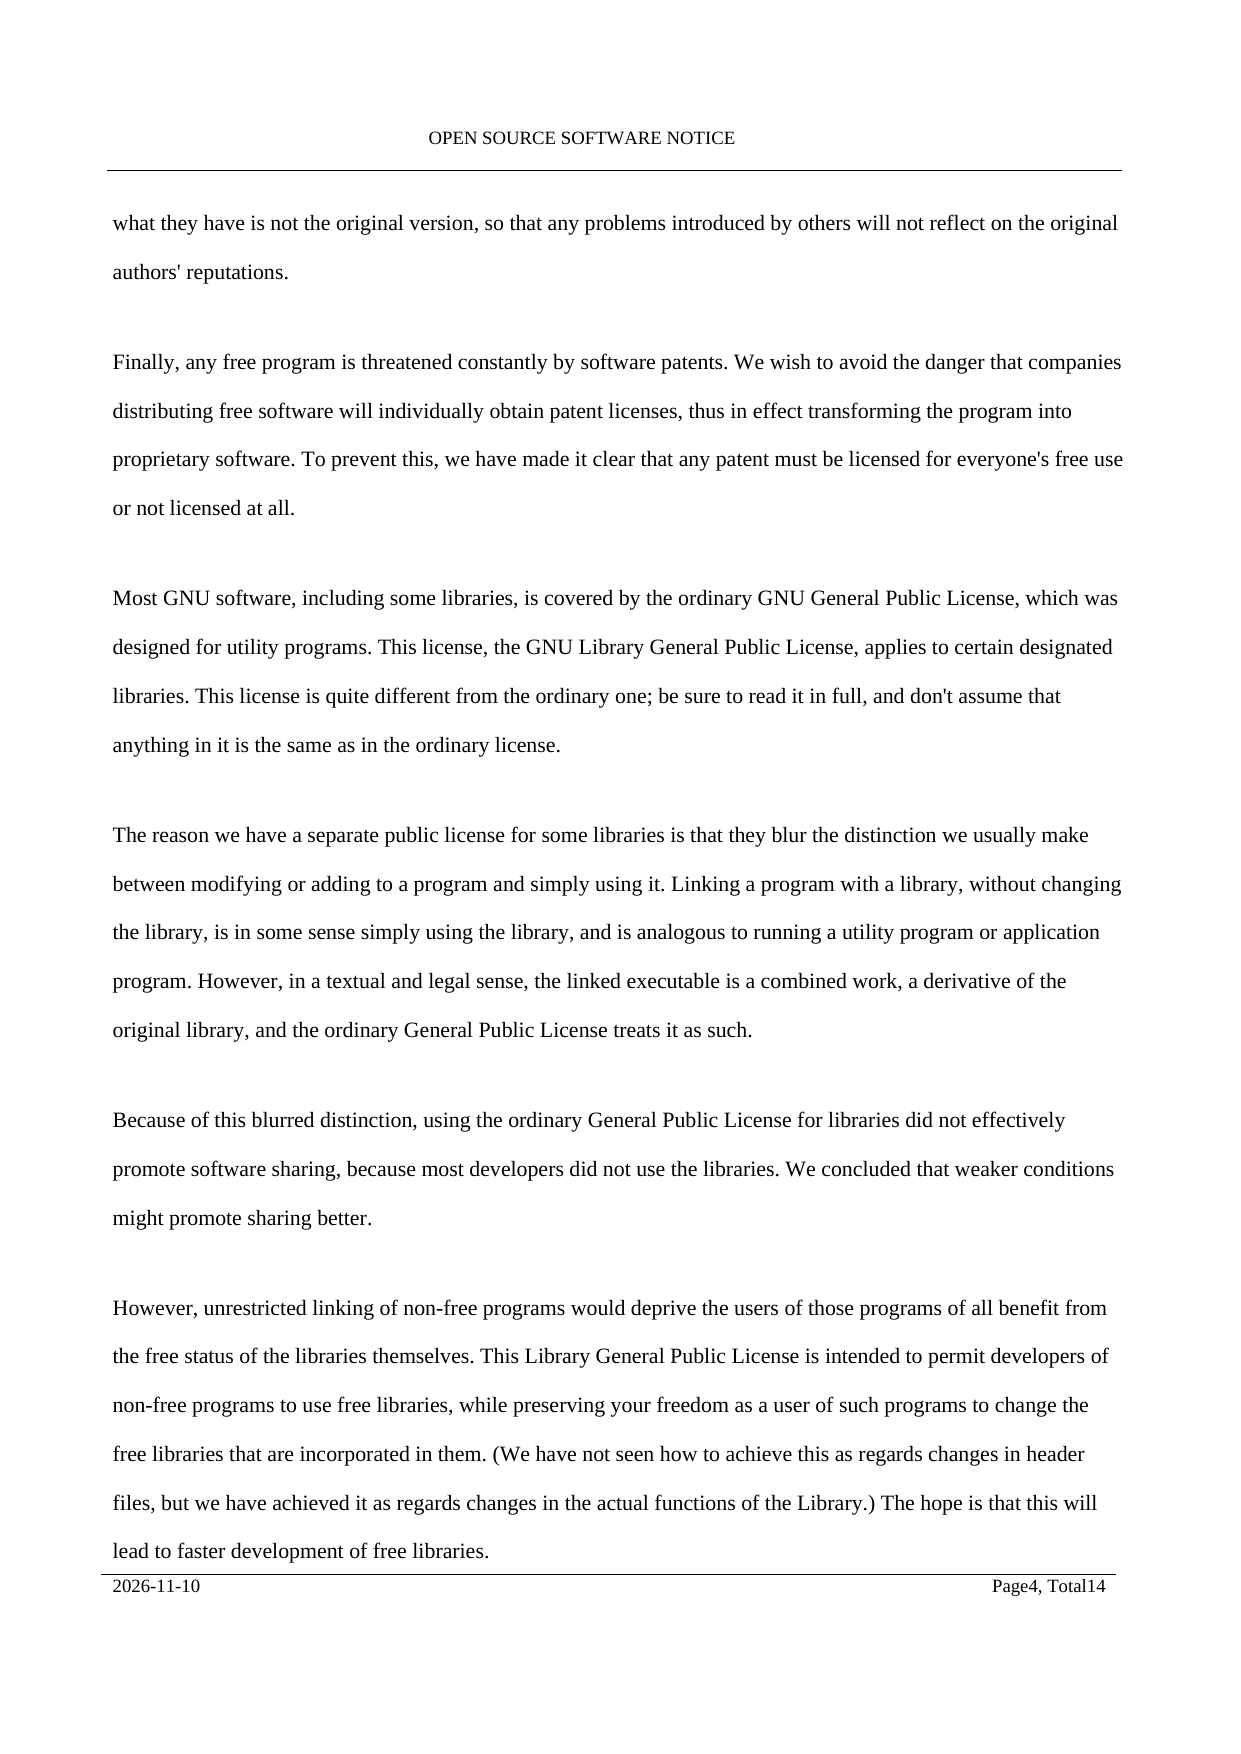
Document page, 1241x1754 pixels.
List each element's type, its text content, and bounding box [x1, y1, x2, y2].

text Most GNU software, including some libraries, is covered by the ordinary GNU General Public License, which was designed for utility programs. This license, the GNU Library General Public License, applies to certain designated libraries. This license is quite different from the ordinary one; be sure to read it in full, and don't assume that anything in it is the same as in the ordinary license. [112, 582, 1128, 761]
text The reason we have a separate public license for some libraries is that they blur the distinction we usually make between modifying or adding to a program and simply using it. Linking a program with a library, without changing the library, is in some sense simply using the library, and is analogous to running a utility program or application program. However, in a textual and legal sense, the linked executable is a combined work, a derivative of the original library, and the ordinary General Public License treats it as such. [112, 818, 1128, 1046]
text Finally, any free program is threatened constantly by software patents. We wish to avoid the danger that companies distributing free software will individually obtain patent licenses, thus in effect transforming the program into proprietary software. To prevent this, we have made it clear that any patent must be licensed for everyone's free use or not licensed at all. [112, 345, 1128, 524]
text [112, 206, 1128, 288]
text However, unrestricted linking of non-free programs would deprive the users of those programs of all benefit from the free status of the libraries themselves. This Library General Public License is intended to permit developers of non-free programs to use free libraries, while preserving your freedom as a user of such programs to change the free libraries that are incorporated in them. (We have not seen how to achieve this as regards changes in header files, but we have achieved it as regards changes in the actual functions of the Library.) The hope is that this will lead to faster development of free libraries. [112, 1291, 1128, 1567]
text Because of this blurred distinction, using the ordinary General Public License for libraries did not effectively promote software sharing, because most developers did not use the libraries. We concluded that weaker conditions might promote sharing better. [112, 1103, 1128, 1233]
